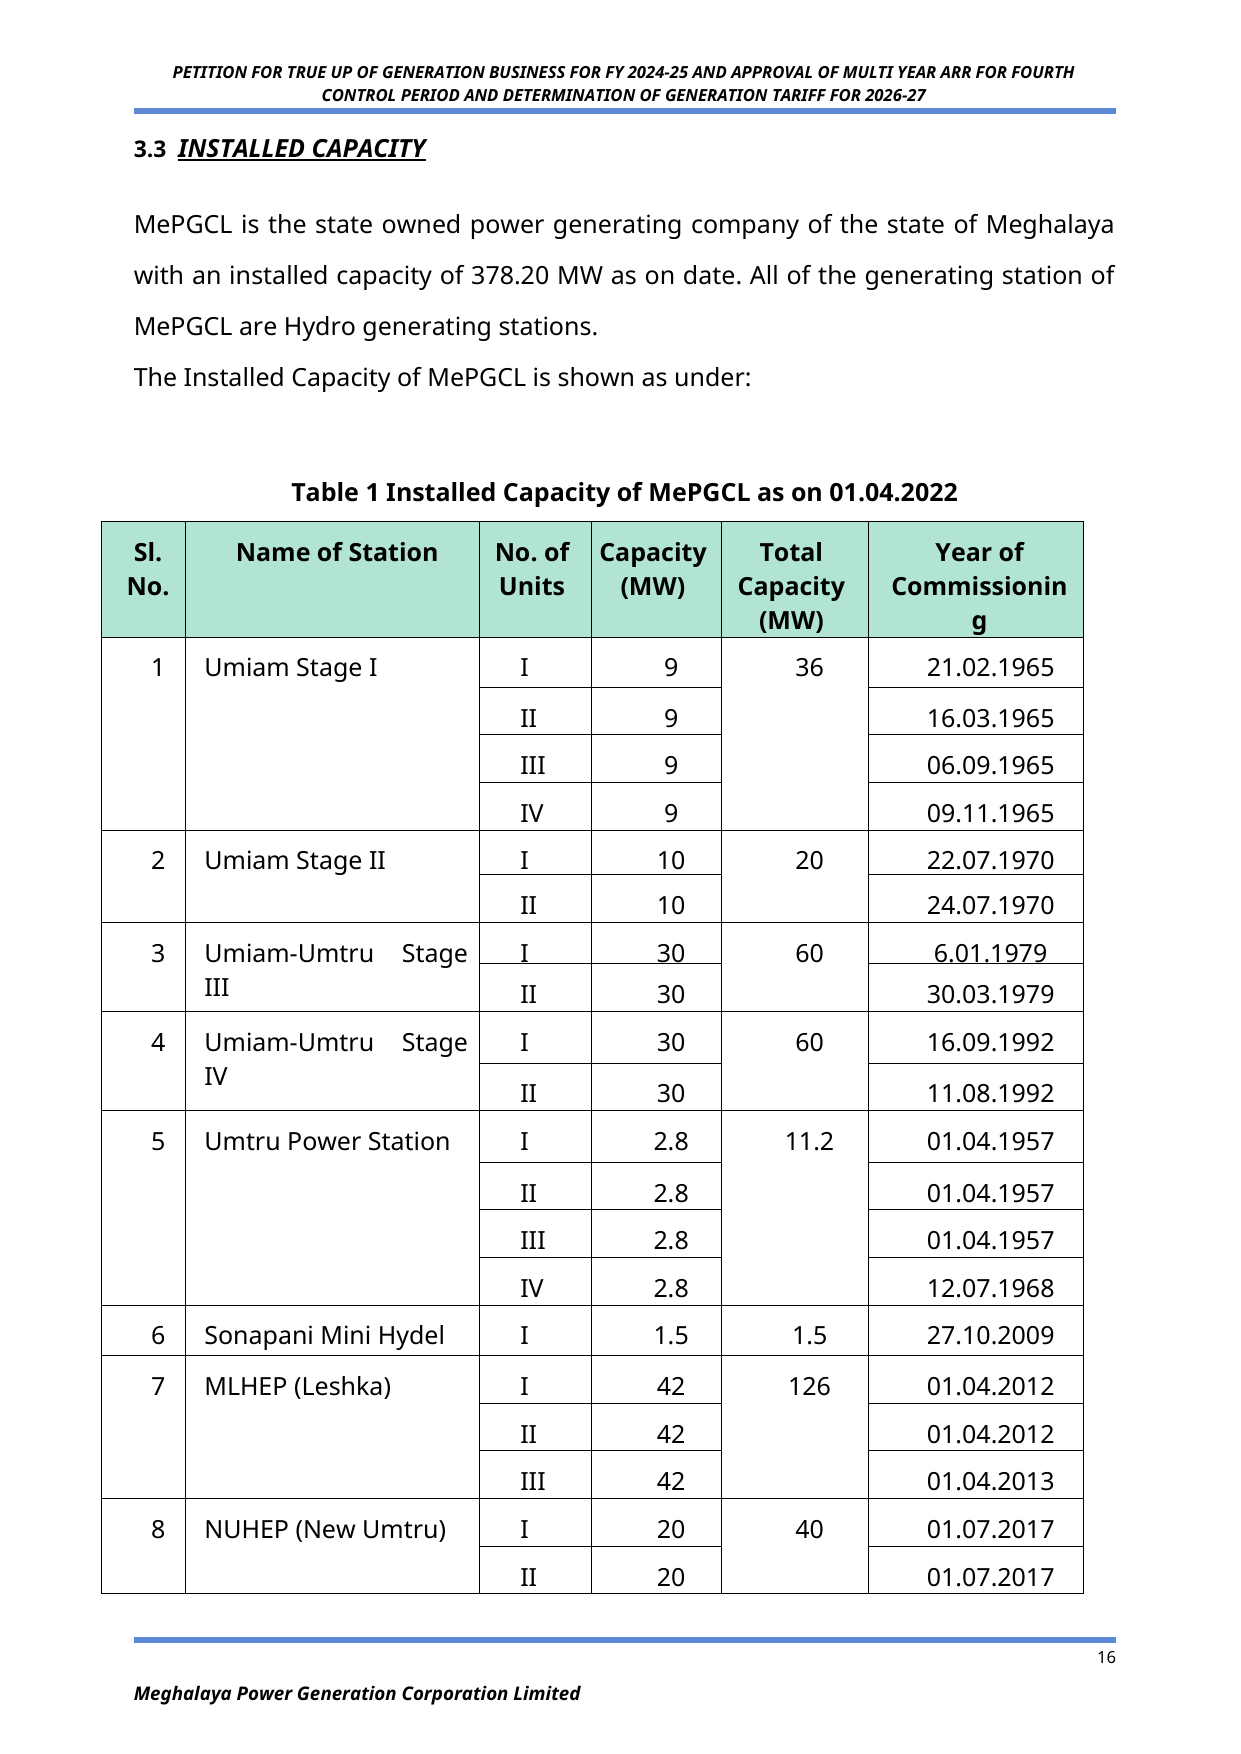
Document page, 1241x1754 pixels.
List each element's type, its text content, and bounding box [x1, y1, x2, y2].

table_cell II [480, 1064, 591, 1110]
table_cell 1 [102, 638, 185, 829]
table_cell 30 [592, 1064, 721, 1110]
table_cell 9 [592, 735, 721, 782]
table_header Total Capacity (MW) [722, 522, 868, 637]
table_cell 16.03.1965 [869, 688, 1083, 734]
table_cell 01.04.1957 [869, 1163, 1083, 1209]
table_cell 01.04.2012 [869, 1404, 1083, 1450]
subtitle Installed capacity [133, 131, 1116, 164]
table_cell 12.07.1968 [869, 1258, 1083, 1304]
table_cell I [480, 923, 591, 963]
table_cell 22.07.1970 [869, 831, 1083, 874]
text Table 1 Installed Capacity of MePGCL as on 01.04.2022 [133, 474, 1116, 508]
table_cell I [480, 1111, 591, 1162]
table_cell 30 [592, 964, 721, 1011]
table_cell 01.04.1957 [869, 1111, 1083, 1162]
table_cell 3 [102, 923, 185, 1011]
table_cell IV [480, 1258, 591, 1304]
table_cell 2.8 [592, 1163, 721, 1209]
table_cell 42 [592, 1356, 721, 1403]
table_cell I [480, 1306, 591, 1355]
table_cell 10 [592, 831, 721, 874]
table_cell 30 [592, 1012, 721, 1063]
table_cell II [480, 875, 591, 922]
table_cell 5 [102, 1111, 185, 1304]
table_header Sl. No. [102, 522, 185, 637]
table_header No. of Units [480, 522, 591, 637]
table_cell III [480, 1210, 591, 1257]
text The Installed Capacity of MePGCL is shown as under: [133, 360, 1116, 394]
table_cell 20 [592, 1547, 721, 1593]
table_cell I [480, 1356, 591, 1403]
table_cell 2 [102, 831, 185, 922]
table_cell 40 [722, 1499, 868, 1593]
table_cell 27.10.2009 [869, 1306, 1083, 1355]
table_cell MLHEP (Leshka) [186, 1356, 479, 1498]
table_cell Umiam-Umtru Stage III [186, 923, 479, 1011]
table_cell 6.01.1979 [869, 923, 1083, 963]
table_cell Umiam-Umtru Stage IV [186, 1012, 479, 1110]
table_cell II [480, 1163, 591, 1209]
table_cell 1.5 [592, 1306, 721, 1355]
table_cell 7 [102, 1356, 185, 1498]
table_cell 9 [592, 688, 721, 734]
table_cell II [480, 964, 591, 1011]
table_cell 01.04.2012 [869, 1356, 1083, 1403]
table_cell 9 [592, 783, 721, 829]
table_cell 21.02.1965 [869, 638, 1083, 687]
table_cell NUHEP (New Umtru) [186, 1499, 479, 1593]
table_cell I [480, 1012, 591, 1063]
table_cell 126 [722, 1356, 868, 1498]
table_cell 2.8 [592, 1210, 721, 1257]
table_cell 42 [592, 1404, 721, 1450]
table_cell 2.8 [592, 1258, 721, 1304]
table_cell 11.2 [722, 1111, 868, 1304]
table_cell 11.08.1992 [869, 1064, 1083, 1110]
table_cell Sonapani Mini Hydel [186, 1306, 479, 1355]
table_cell 36 [722, 638, 868, 829]
table_cell 01.04.1957 [869, 1210, 1083, 1257]
table_cell 9 [592, 638, 721, 687]
table_cell 2.8 [592, 1111, 721, 1162]
table_cell 01.04.2013 [869, 1451, 1083, 1498]
table_cell IV [480, 783, 591, 829]
table_cell 24.07.1970 [869, 875, 1083, 922]
table_cell I [480, 1499, 591, 1546]
table_cell 06.09.1965 [869, 735, 1083, 782]
table_cell III [480, 1451, 591, 1498]
table_cell 8 [102, 1499, 185, 1593]
table_cell 20 [592, 1499, 721, 1546]
table_cell 10 [592, 875, 721, 922]
table_cell 01.07.2017 [869, 1547, 1083, 1593]
table_header Year of Commissioning [869, 522, 1083, 637]
table_cell Umtru Power Station [186, 1111, 479, 1304]
table_cell 1.5 [722, 1306, 868, 1355]
table_header Capacity (MW) [592, 522, 721, 637]
table_cell 60 [722, 1012, 868, 1110]
table_cell II [480, 1547, 591, 1593]
table_cell 01.07.2017 [869, 1499, 1083, 1546]
table_cell I [480, 831, 591, 874]
table_cell 60 [722, 923, 868, 1011]
table_cell 30.03.1979 [869, 964, 1083, 1011]
table_cell 6 [102, 1306, 185, 1355]
text MePGCL is the state owned power generating company of the state of Meghalaya with an installed capacity of 378.20 MW as on date. All of the generating station of MePGCL are Hydro generating stations. [133, 207, 1116, 343]
table_cell 30 [592, 923, 721, 963]
table_header Name of Station [186, 522, 479, 637]
table_cell III [480, 735, 591, 782]
table_cell II [480, 1404, 591, 1450]
table_cell 09.11.1965 [869, 783, 1083, 829]
table_cell II [480, 688, 591, 734]
table_cell Umiam Stage I [186, 638, 479, 829]
table_cell I [480, 638, 591, 687]
table_cell 42 [592, 1451, 721, 1498]
table_cell 16.09.1992 [869, 1012, 1083, 1063]
table_cell Umiam Stage II [186, 831, 479, 922]
table_cell 4 [102, 1012, 185, 1110]
table_cell 20 [722, 831, 868, 922]
